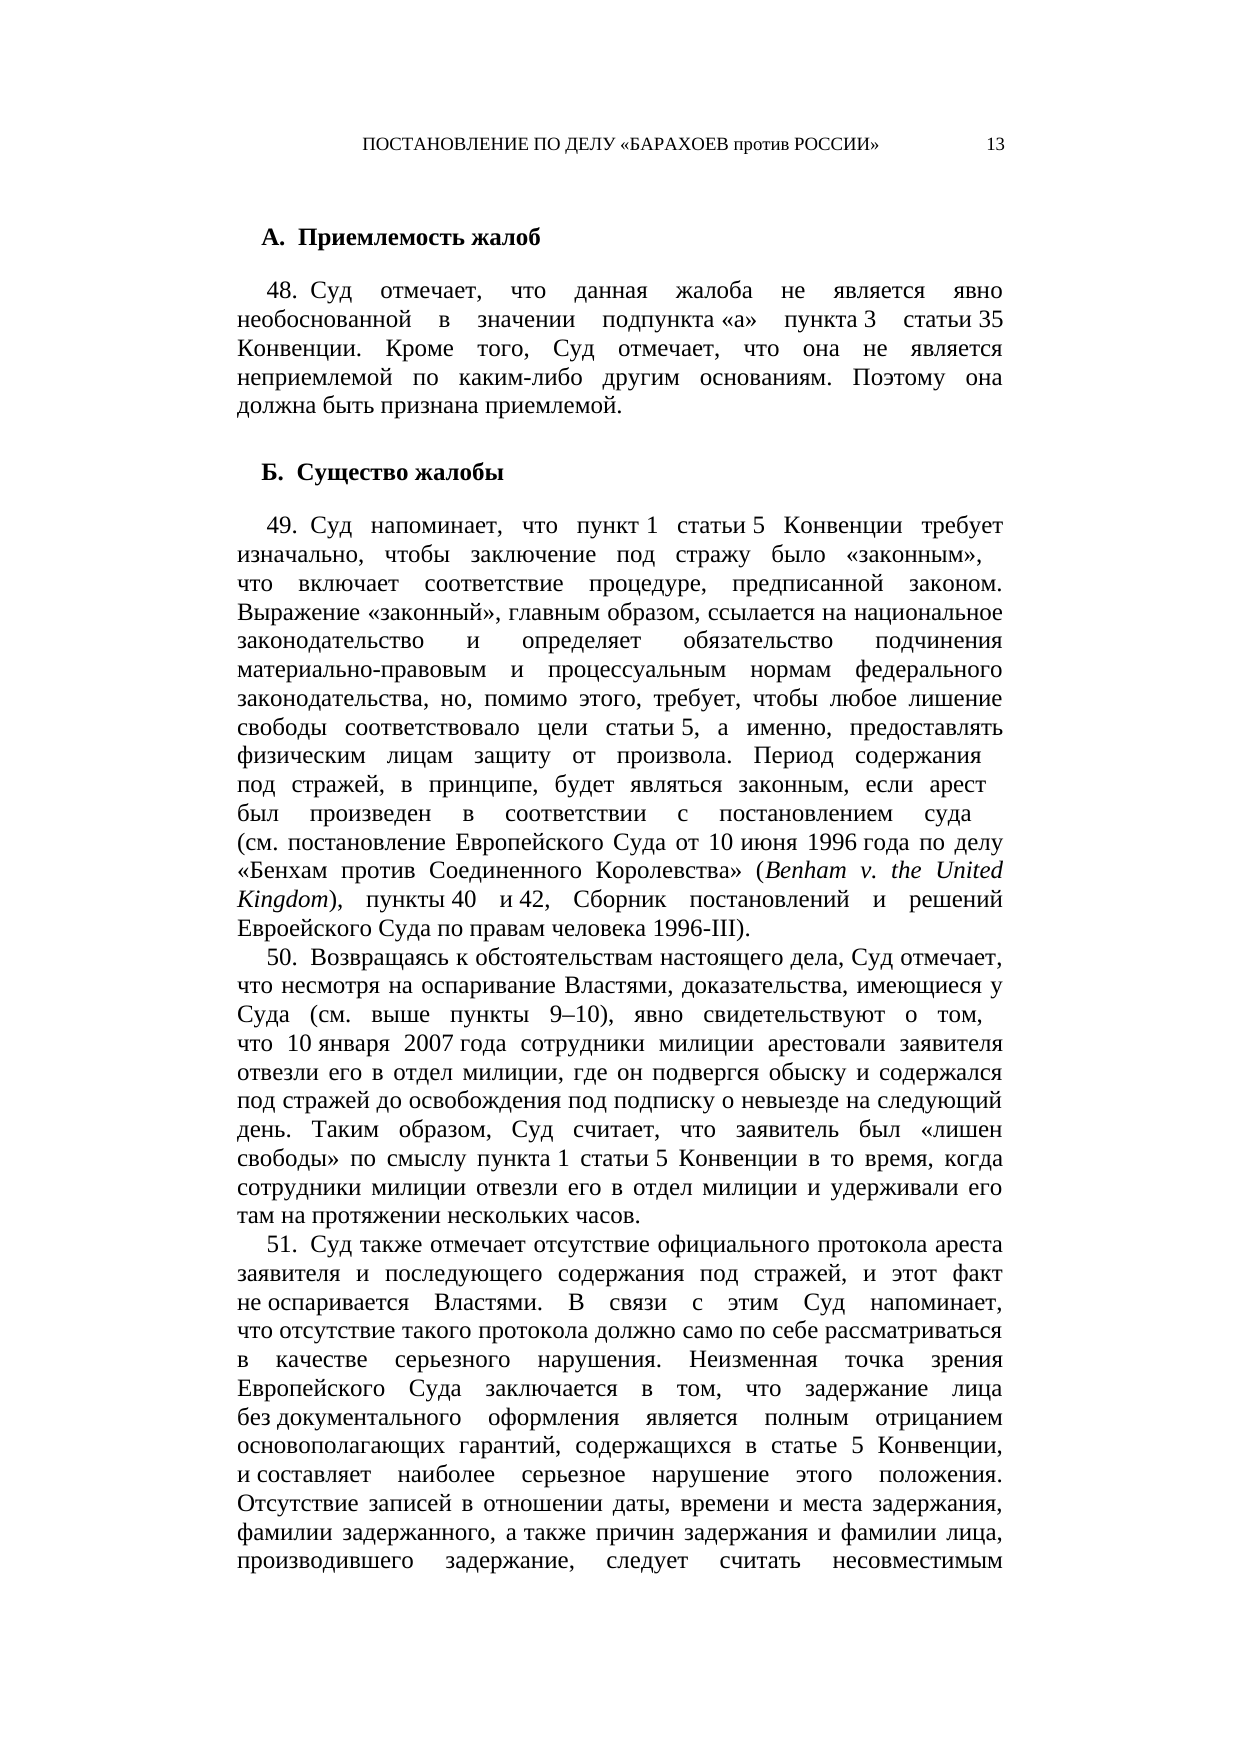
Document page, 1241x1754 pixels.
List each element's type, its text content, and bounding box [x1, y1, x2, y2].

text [237, 1229, 1003, 1574]
text 50. Возвращаясь к обстоятельствам настоящего дела, Суд отмечает, что несмотря на оспаривание Властями, доказательства, имеющиеся у Суда (см. выше пункты 9–10), явно свидетельствуют о том, что 10 января 2007 года сотрудники милиции арестовали заявителя отвезли его в отдел милиции, где он подвергся обыску и содержался под стражей до освобождения под подписку о невыезде на следующий день. Таким образом, Суд считает, что заявитель был «лишен свободы» по смыслу пункта 1 статьи 5 Конвенции в то время, когда сотрудники милиции отвезли его в отдел милиции и удерживали его там на протяжении нескольких часов. [237, 942, 1003, 1229]
subtitle A. Приемлемость жалоб [261, 222, 1003, 250]
subtitle Б. Существо жалобы [261, 457, 1003, 485]
text 48. Суд отмечает, что данная жалоба не является явно необоснованной в значении подпункта «a» пункта 3 статьи 35 Конвенции. Кроме того, Суд отмечает, что она не является неприемлемой по каким-либо другим основаниям. Поэтому она должна быть признана приемлемой. [237, 275, 1003, 419]
text 49. Суд напоминает, что пункт 1 статьи 5 Конвенции требует изначально, чтобы заключение под стражу было «законным», что включает соответствие процедуре, предписанной законом. Выражение «законный», главным образом, ссылается на национальное законодательство и определяет обязательство подчинения материально-правовым и процессуальным нормам федерального законодательства, но, помимо этого, требует, чтобы любое лишение свободы соответствовало цели статьи 5, а именно, предоставлять физическим лицам защиту от произвола. Период содержания под стражей, в принципе, будет являться законным, если арест был произведен в соответствии с постановлением суда (см. постановление Европейского Суда от 10 июня 1996 года по делу «Бенхам против Соединенного Королевства» (Benham v. the United Kingdom), пункты 40 и 42, Сборник постановлений и решений Евроейского Суда по правам человека 1996-III). [237, 510, 1003, 942]
